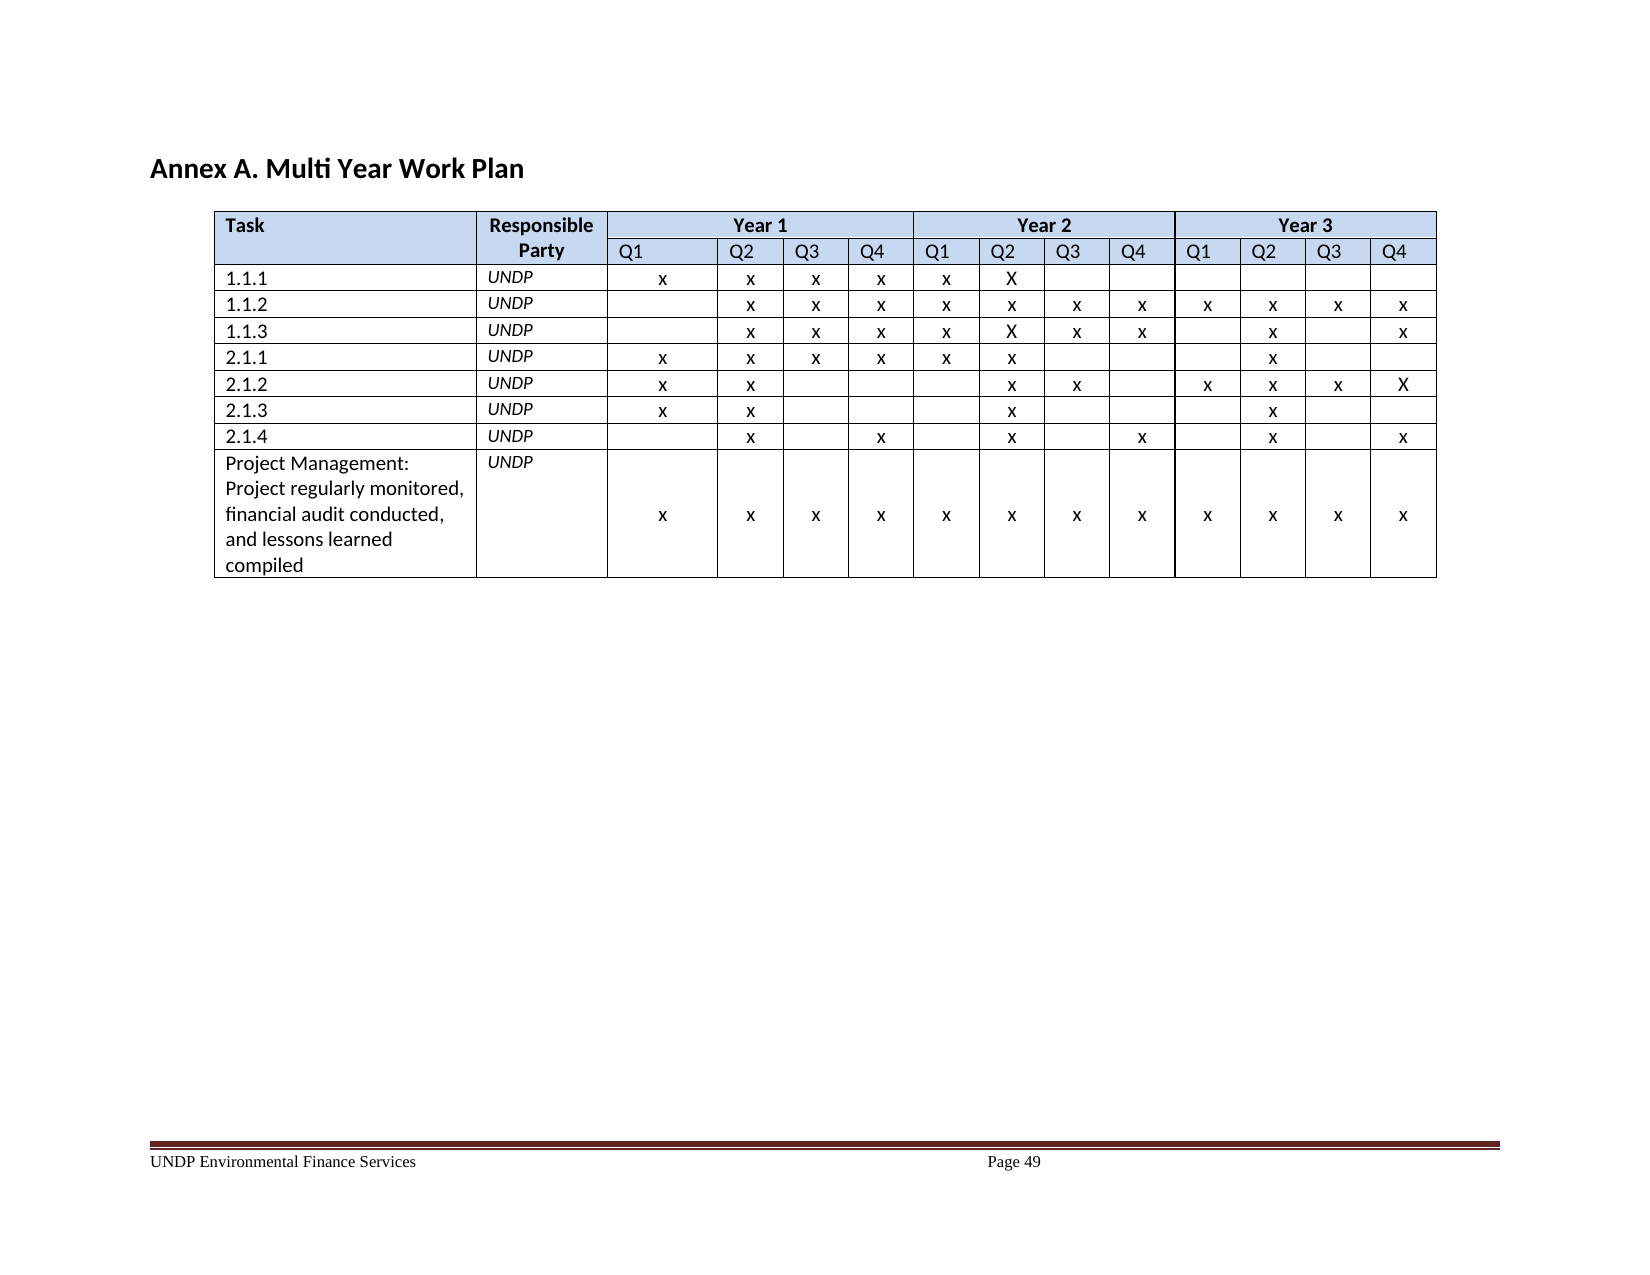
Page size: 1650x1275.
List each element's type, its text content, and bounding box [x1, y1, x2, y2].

table_cell x [1110, 450, 1174, 577]
table_cell x [1241, 371, 1305, 396]
table_cell x [849, 318, 913, 343]
table_cell X [980, 265, 1044, 290]
table_cell Q3 [1306, 239, 1370, 264]
table_cell Q2 [1241, 239, 1305, 264]
table_cell UNDP [477, 291, 607, 317]
table_cell UNDP [477, 344, 607, 370]
table_cell UNDP [477, 397, 607, 423]
table_cell [1176, 318, 1240, 343]
table_cell x [784, 265, 848, 290]
table_cell [608, 291, 717, 317]
table_cell x [784, 344, 848, 370]
table_cell x [718, 344, 783, 370]
table_cell x [1371, 318, 1436, 343]
table_cell x [784, 318, 848, 343]
table_cell x [608, 397, 717, 423]
table_cell x [914, 450, 979, 577]
table_cell X [980, 318, 1044, 343]
table_cell [1306, 424, 1370, 449]
table_cell x [914, 291, 979, 317]
table_cell x [980, 344, 1044, 370]
table_cell [1045, 265, 1109, 290]
table_cell [914, 424, 979, 449]
table_cell Q3 [1045, 239, 1109, 264]
table_cell x [718, 424, 783, 449]
table_cell [849, 371, 913, 396]
table_cell x [1045, 450, 1109, 577]
table_cell x [1176, 450, 1240, 577]
table_cell Q4 [1110, 239, 1174, 264]
table_cell x [980, 397, 1044, 423]
table_cell x [784, 291, 848, 317]
table_cell x [1176, 371, 1240, 396]
table_cell Project Management: Project regularly monitored, financial audit conducted, and lessons learned compiled [215, 450, 476, 577]
table_cell [1306, 318, 1370, 343]
table_cell x [608, 265, 717, 290]
table_cell [1110, 397, 1174, 423]
table_header Year 2 [914, 212, 1174, 237]
table_cell [1241, 265, 1305, 290]
table_cell x [718, 265, 783, 290]
table_cell UNDP [477, 265, 607, 290]
table_cell x [1371, 450, 1436, 577]
table_cell [784, 397, 848, 423]
table_cell x [1110, 291, 1174, 317]
table_cell [1045, 344, 1109, 370]
table_cell [914, 371, 979, 396]
table_cell x [1176, 291, 1240, 317]
table_cell x [1241, 291, 1305, 317]
table_cell Q2 [980, 239, 1044, 264]
table_cell x [608, 344, 717, 370]
table_cell [1306, 344, 1370, 370]
table_cell [1045, 424, 1109, 449]
table_cell x [849, 424, 913, 449]
table_cell UNDP [477, 371, 607, 396]
table_cell x [980, 450, 1044, 577]
table_cell x [1241, 397, 1305, 423]
table_cell 1.1.2 [215, 291, 476, 317]
table_cell UNDP [477, 424, 607, 449]
table_cell Q1 [1176, 239, 1240, 264]
table_cell x [980, 424, 1044, 449]
table_cell [1110, 344, 1174, 370]
table_cell x [1371, 424, 1436, 449]
subtitle Annex A. Multi Year Work Plan [150, 150, 1500, 186]
table_cell x [1045, 291, 1109, 317]
table_cell 1.1.1 [215, 265, 476, 290]
table_cell [608, 424, 717, 449]
table_cell x [914, 318, 979, 343]
table_cell x [1045, 318, 1109, 343]
table_cell [1110, 371, 1174, 396]
table_header Year 1 [608, 212, 913, 237]
table_cell 2.1.4 [215, 424, 476, 449]
table_cell x [1110, 318, 1174, 343]
table_cell Q3 [784, 239, 848, 264]
table_cell Q4 [1371, 239, 1436, 264]
table_cell 2.1.3 [215, 397, 476, 423]
table_cell x [1306, 291, 1370, 317]
table_cell x [718, 450, 783, 577]
table_cell x [980, 291, 1044, 317]
table_cell x [784, 450, 848, 577]
table_cell [784, 424, 848, 449]
table_cell [1306, 265, 1370, 290]
table_cell x [849, 450, 913, 577]
table_header Responsible Party [477, 212, 607, 264]
table_cell Q1 [608, 239, 717, 264]
table_cell x [1371, 291, 1436, 317]
table_cell [1176, 265, 1240, 290]
table_cell [849, 397, 913, 423]
table_cell UNDP [477, 450, 607, 577]
table_cell x [718, 397, 783, 423]
table_cell UNDP [477, 318, 607, 343]
table_cell x [1241, 424, 1305, 449]
table_cell x [914, 344, 979, 370]
table_cell x [849, 344, 913, 370]
table_cell x [1306, 450, 1370, 577]
table_cell [1176, 344, 1240, 370]
table_cell x [914, 265, 979, 290]
table_header Task [215, 212, 476, 264]
table_cell Q2 [718, 239, 783, 264]
table_cell [1045, 397, 1109, 423]
table_cell 2.1.2 [215, 371, 476, 396]
table_cell 2.1.1 [215, 344, 476, 370]
table_cell Q4 [849, 239, 913, 264]
table_cell x [1110, 424, 1174, 449]
table_cell [1176, 397, 1240, 423]
table_cell [784, 371, 848, 396]
table_cell X [1371, 371, 1436, 396]
table_cell x [1045, 371, 1109, 396]
table_cell x [1306, 371, 1370, 396]
table_cell x [1241, 344, 1305, 370]
table_cell [1110, 265, 1174, 290]
table_cell x [980, 371, 1044, 396]
table_cell [1371, 344, 1436, 370]
table_cell 1.1.3 [215, 318, 476, 343]
table_cell [1371, 397, 1436, 423]
table_cell [1176, 424, 1240, 449]
table_cell x [1241, 450, 1305, 577]
table_cell x [608, 450, 717, 577]
table_cell Q1 [914, 239, 979, 264]
table_cell [1306, 397, 1370, 423]
table_cell x [849, 291, 913, 317]
table_cell x [1241, 318, 1305, 343]
table_cell [608, 318, 717, 343]
table_cell x [608, 371, 717, 396]
table_cell [914, 397, 979, 423]
table_cell x [718, 318, 783, 343]
table_cell x [718, 371, 783, 396]
table_cell [1371, 265, 1436, 290]
table_cell x [718, 291, 783, 317]
table_header Year 3 [1176, 212, 1436, 237]
table_cell x [849, 265, 913, 290]
